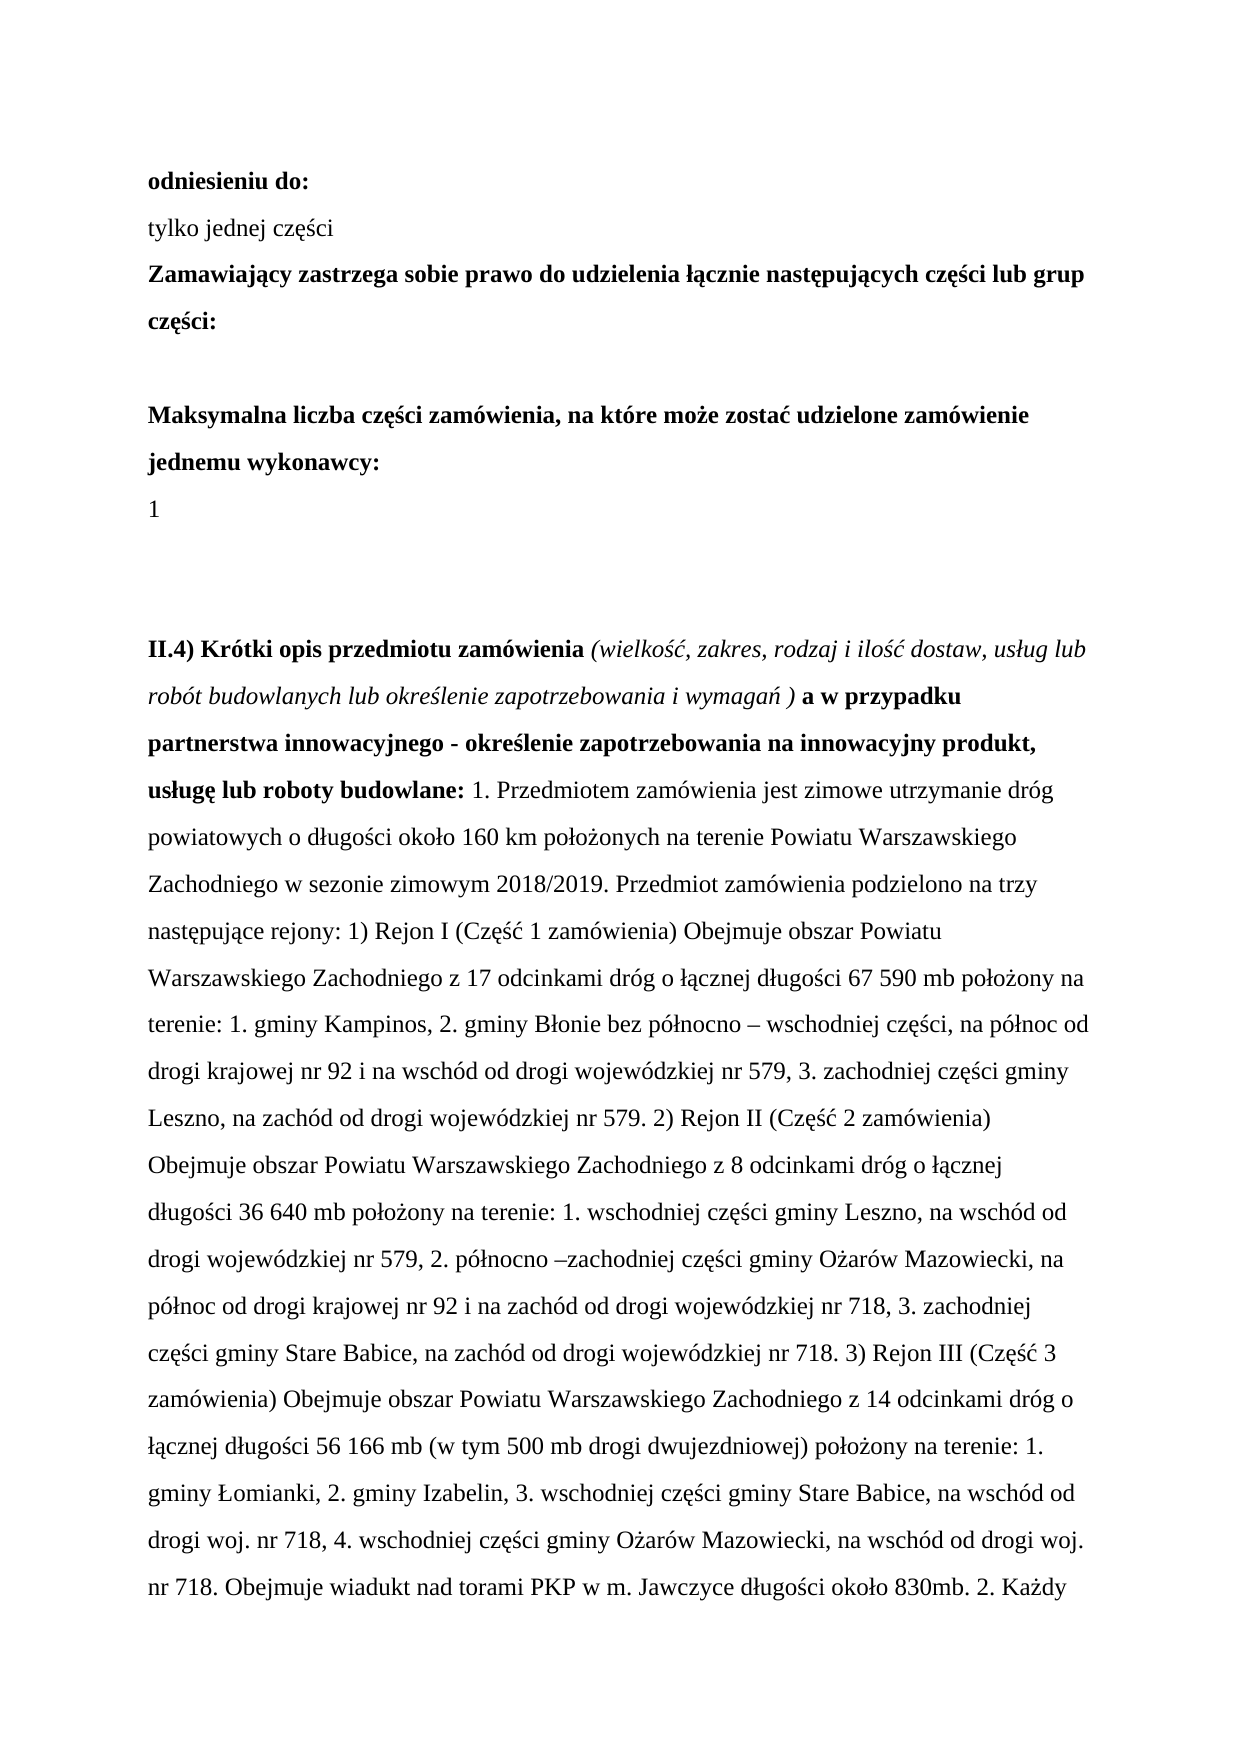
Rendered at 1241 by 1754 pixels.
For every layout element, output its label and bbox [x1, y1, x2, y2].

text [148, 241, 1093, 1601]
text [148, 148, 1093, 241]
